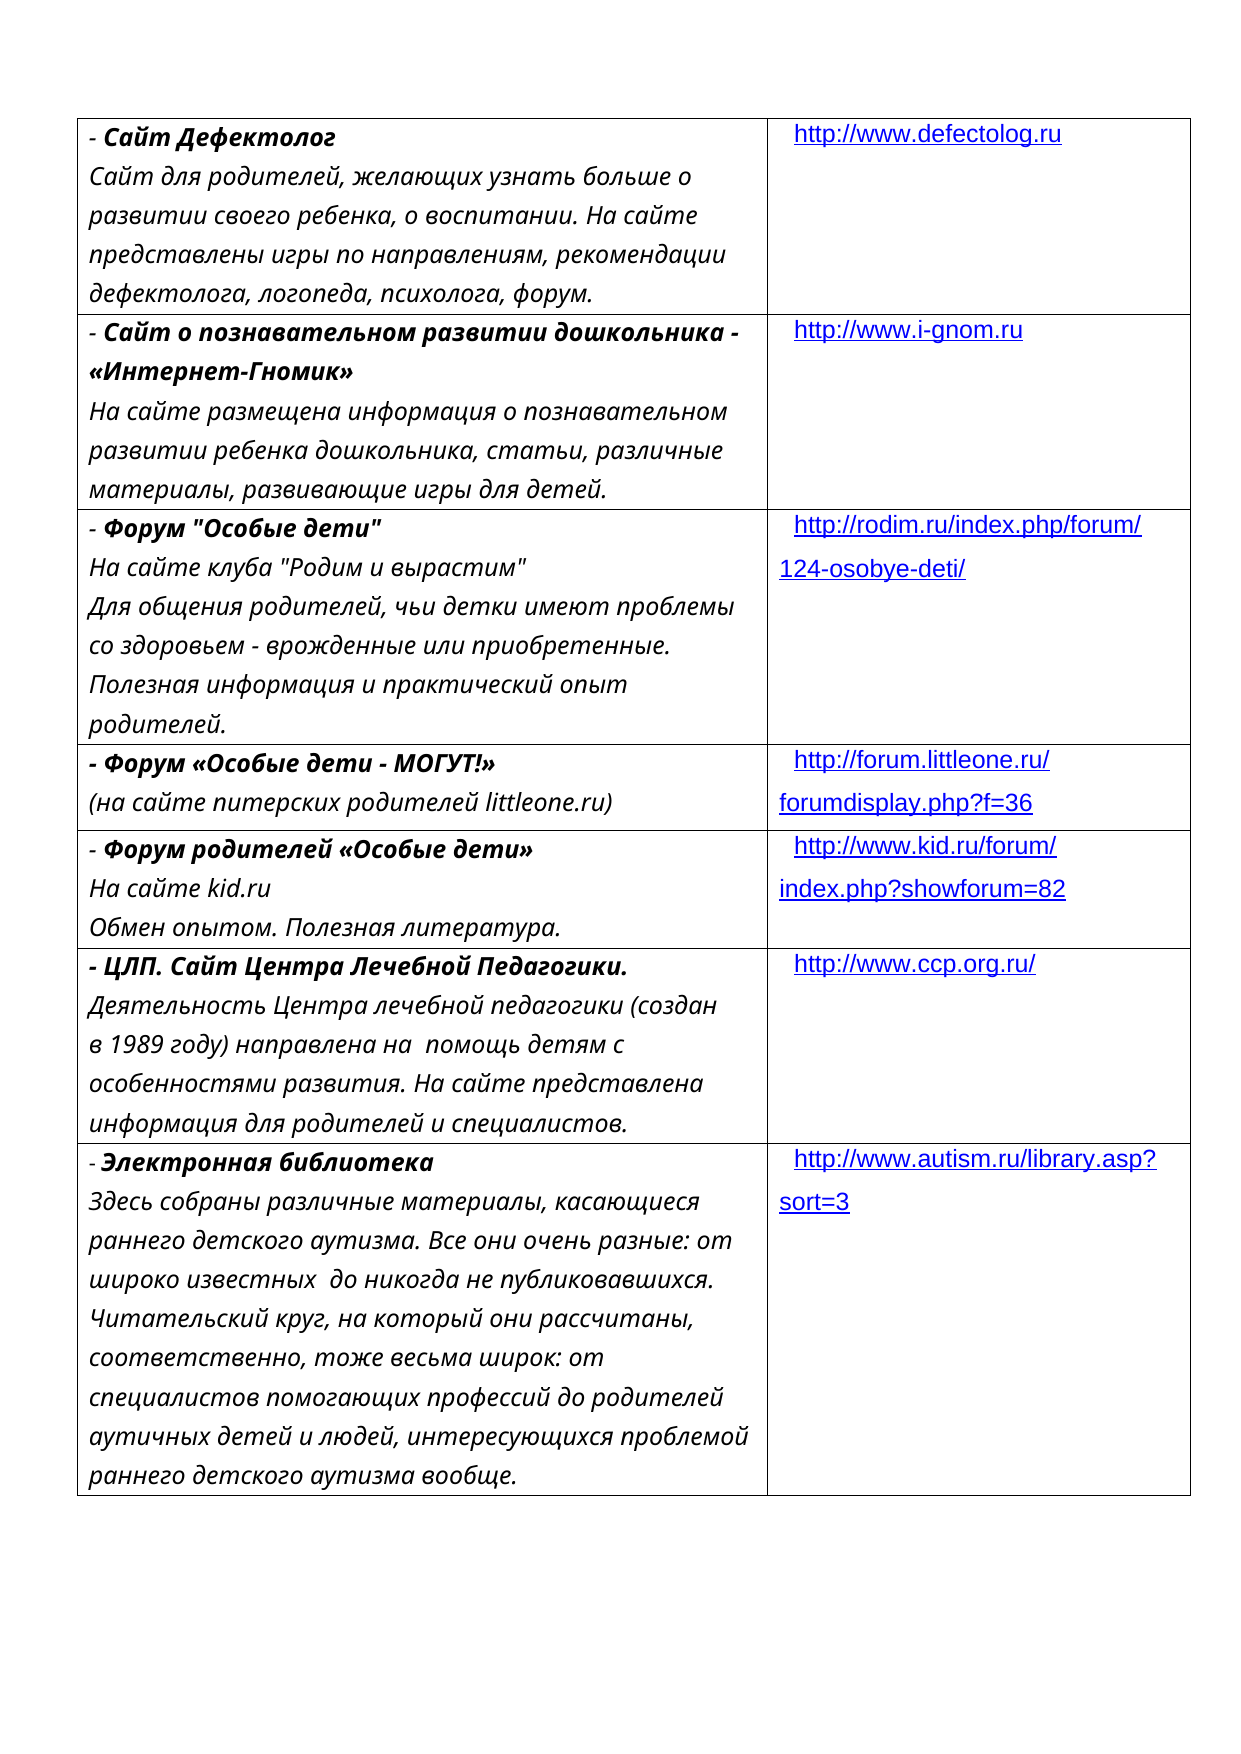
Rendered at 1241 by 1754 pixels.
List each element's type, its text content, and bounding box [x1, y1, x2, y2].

table_cell http://rodim.ru/index.php/forum/124-osobye-deti/ [768, 510, 1190, 744]
table_cell - Форум «Особые дети - МОГУТ!» (на сайте питерских родителей littleone.ru) [78, 745, 767, 830]
table_cell - Сайт о познавательном развитии дошкольника - «Интернет-Гномик» На сайте размещена информация о познавательном развитии ребенка дошкольника, статьи, различные материалы, развивающие игры для детей. [78, 315, 767, 509]
table_cell http://www.i-gnom.ru [768, 315, 1190, 509]
table_cell http://www.ccp.org.ru/ [768, 949, 1190, 1143]
table_cell - Форум родителей «Особые дети» На сайте kid.ru Обмен опытом. Полезная литература. [78, 831, 767, 947]
table_cell - Форум "Особые дети" На сайте клуба "Родим и вырастим" Для общения родителей, чьи детки имеют проблемы со здоровьем - врожденные или приобретенные. Полезная информация и практический опыт родителей. [78, 510, 767, 744]
table_cell - Электронная библиотека Здесь собраны различные материалы, касающиеся раннего детского аутизма. Все они очень разные: от широко известных до никогда не публиковавшихся. Читательский круг, на который они рассчитаны, соответственно, тоже весьма широк: от специалистов помогающих профессий до родителей аутичных детей и людей, интересующихся проблемой раннего детского аутизма вообще. [78, 1144, 767, 1495]
table_cell http://forum.littleone.ru/forumdisplay.php?f=36 [768, 745, 1190, 830]
table_cell http://www.autism.ru/library.asp?sort=3 [768, 1144, 1190, 1495]
table_cell - ЦЛП. Сайт Центра Лечебной Педагогики. Деятельность Центра лечебной педагогики (создан в 1989 году) направлена на помощь детям с особенностями развития. На сайте представлена информация для родителей и специалистов. [78, 949, 767, 1143]
table_cell http://www.kid.ru/forum/index.php?showforum=82 [768, 831, 1190, 947]
table_cell - Сайт Дефектолог Сайт для родителей, желающих узнать больше о развитии своего ребенка, о воспитании. На сайте представлены игры по направлениям, рекомендации дефектолога, логопеда, психолога, форум. [78, 119, 767, 314]
table_cell http://www.defectolog.ru [768, 119, 1190, 314]
